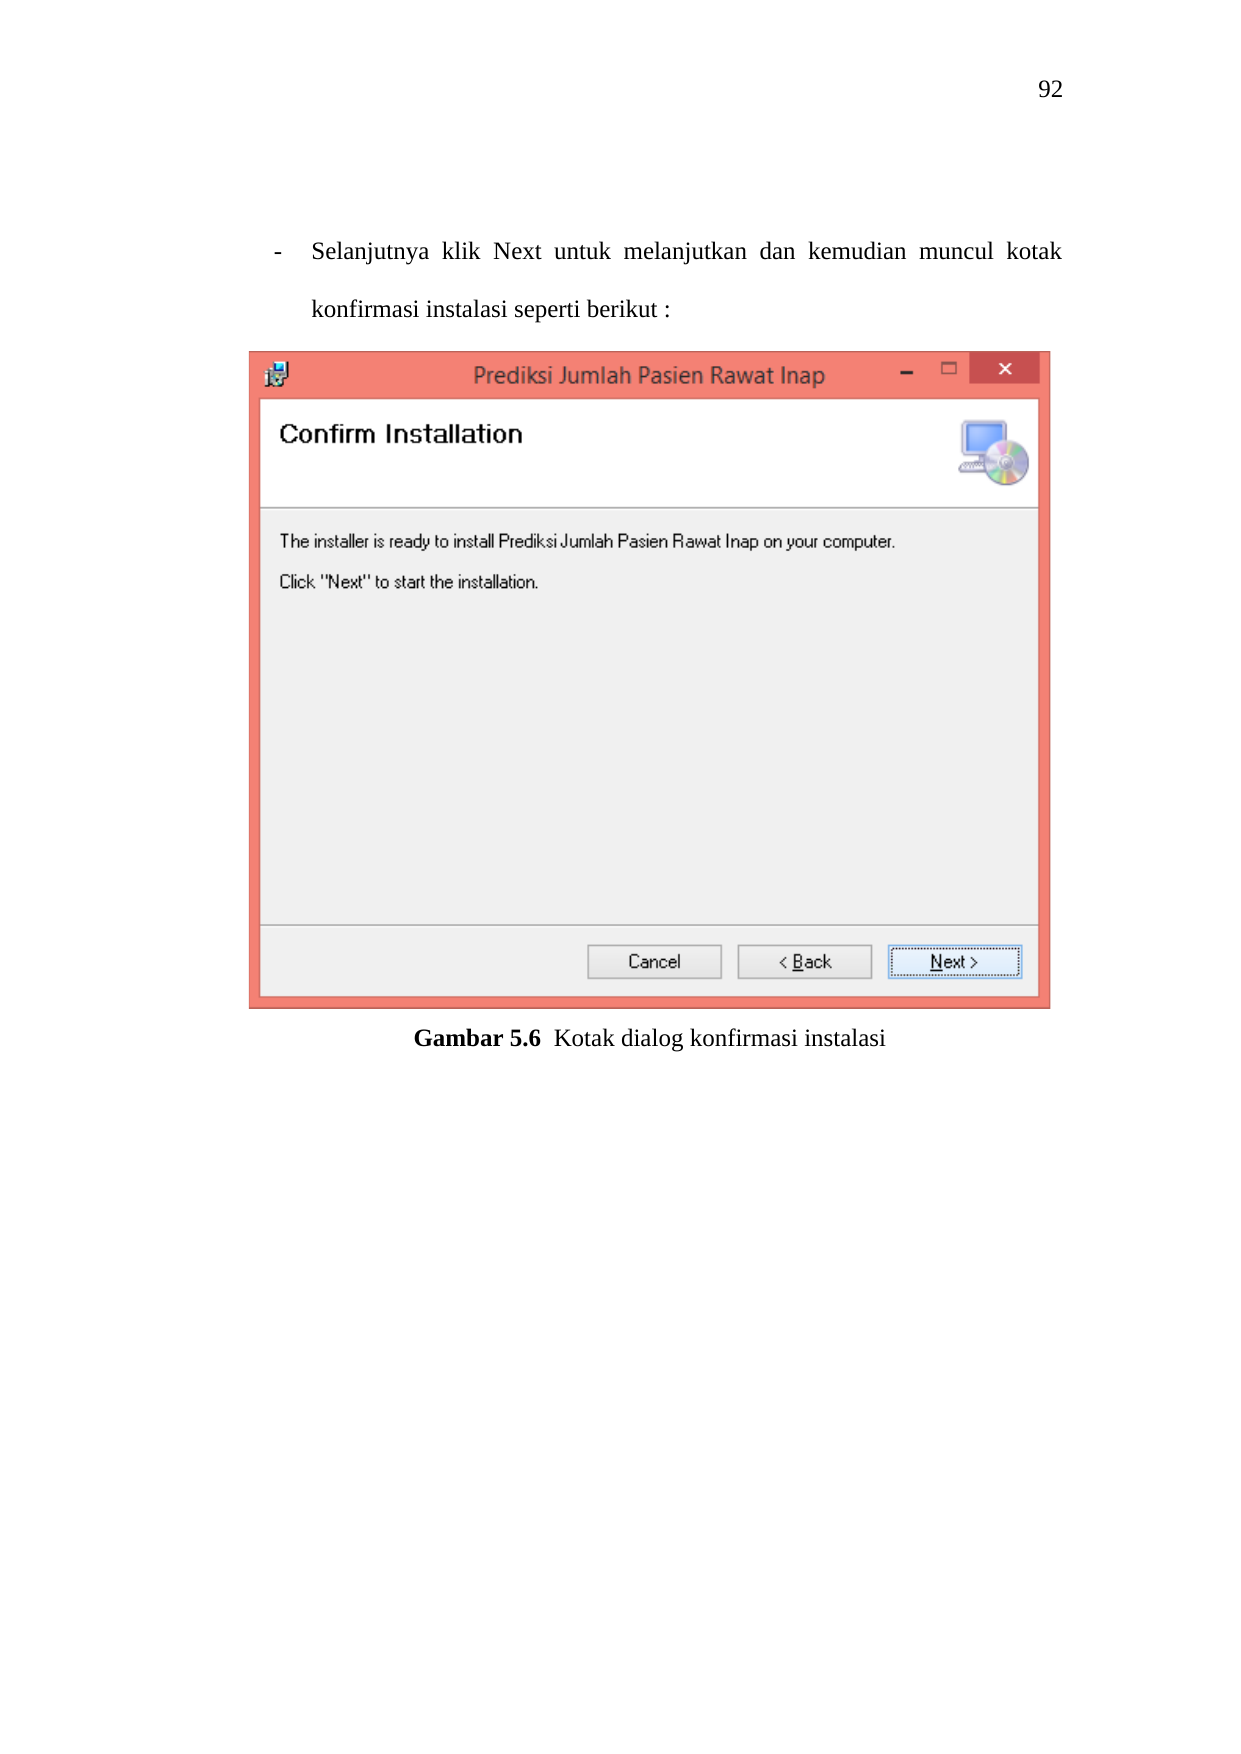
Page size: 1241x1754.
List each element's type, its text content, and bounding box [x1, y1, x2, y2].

picture [248, 351, 1051, 1009]
list Selanjutnya klik Next untuk melanjutkan dan kemudian muncul kotak konfirmasi instalasi seperti berikut : [274, 236, 1063, 322]
text Gambar 5.6 Kotak dialog konfirmasi instalasi [236, 1023, 1063, 1052]
